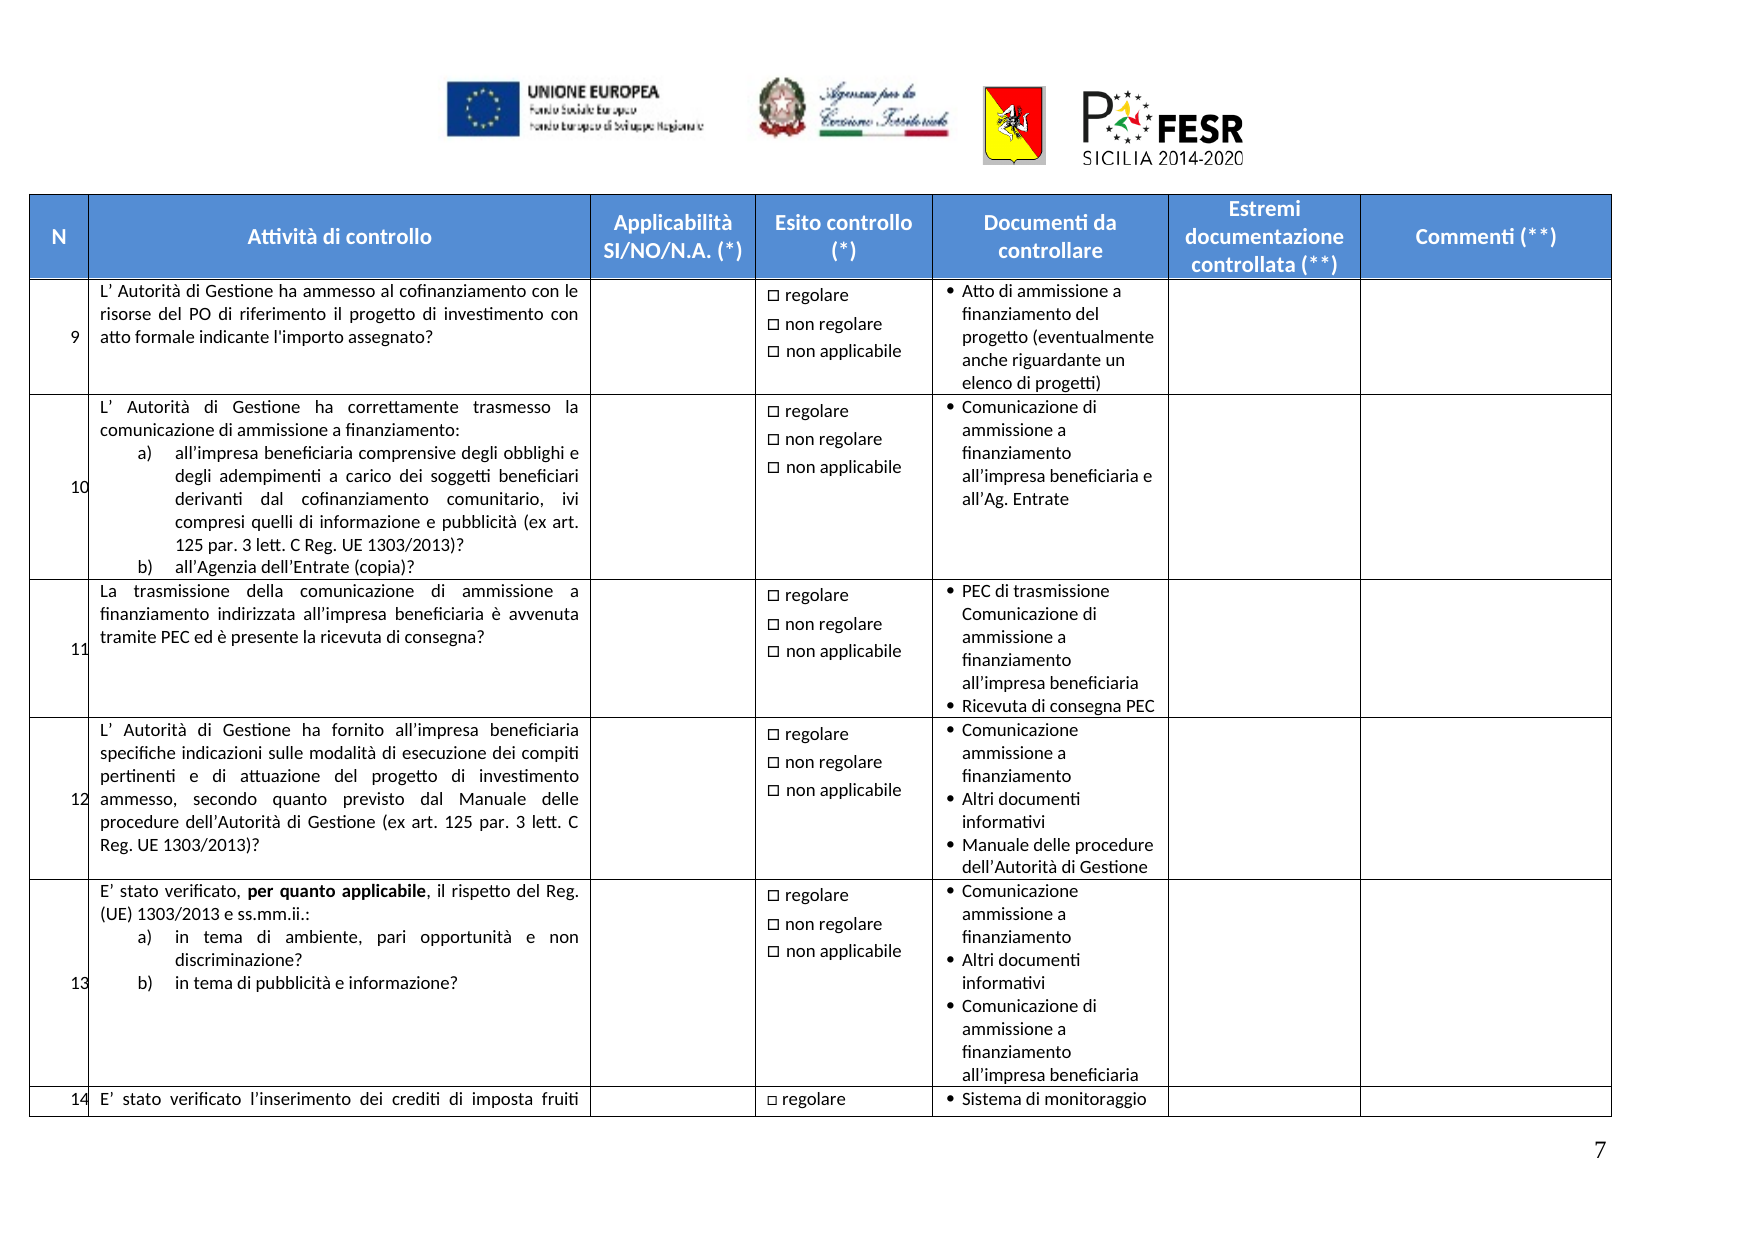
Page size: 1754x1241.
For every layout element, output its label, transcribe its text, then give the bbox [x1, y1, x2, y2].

table_cell [591, 395, 755, 578]
table_cell [1169, 280, 1360, 394]
table_cell [591, 580, 755, 717]
picture [437, 44, 958, 165]
table_cell [1169, 580, 1360, 717]
table_cell [1169, 718, 1360, 878]
table_cell Comunicazione ammissione a finanziamento Altri documenti informativi Comunicazione di ammissione a finanziamento all’impresa beneficiaria [933, 880, 1168, 1086]
picture [982, 86, 1046, 165]
table_cell □ regolare □ non regolare □ non applicabile [756, 1087, 932, 1116]
table_header Estremi documentazione controllata (**) [1169, 195, 1360, 278]
table_cell [1169, 1087, 1360, 1116]
table_cell E’ stato verificato l’inserimento dei crediti di imposta fruiti all’interno del sistema di monitoraggio e controllo del PO di riferimento? [89, 1087, 590, 1116]
table_cell [1169, 880, 1360, 1086]
table_header Attività di controllo [89, 195, 590, 278]
table_cell [1361, 580, 1611, 717]
table_cell [591, 718, 755, 878]
table_cell [1361, 880, 1611, 1086]
table_cell [1361, 1087, 1611, 1116]
table_cell [591, 280, 755, 394]
table_cell [30, 280, 88, 394]
table_cell [591, 1087, 755, 1116]
table_cell □ regolare □ non regolare □ non applicabile [756, 395, 932, 578]
table_cell [1361, 718, 1611, 878]
table_cell [30, 395, 88, 578]
table_cell [1169, 395, 1360, 578]
table_cell [1361, 395, 1611, 578]
table_cell La trasmissione della comunicazione di ammissione a finanziamento indirizzata all’impresa beneficiaria è avvenuta tramite PEC ed è presente la ricevuta di consegna? [89, 580, 590, 717]
table_header Esito controllo (*) [756, 195, 932, 278]
table_cell L’ Autorità di Gestione ha correttamente trasmesso la comunicazione di ammissione a finanziamento: all’impresa beneficiaria comprensive degli obblighi e degli adempimenti a carico dei soggetti beneficiari derivanti dal cofinanziamento comunitario, ivi compresi quelli di informazione e pubblicità (ex art. 125 par. 3 lett. C Reg. UE 1303/2013)? all’Agenzia dell’Entrate (copia)? [89, 395, 590, 578]
table_cell [30, 718, 88, 878]
table_cell L’ Autorità di Gestione ha ammesso al cofinanziamento con le risorse del PO di riferimento il progetto di investimento con atto formale indicante l'importo assegnato? [89, 280, 590, 394]
table_cell [1361, 280, 1611, 394]
table_header Documenti da controllare [933, 195, 1168, 278]
table_cell E’ stato verificato, per quanto applicabile, il rispetto del Reg. (UE) 1303/2013 e ss.mm.ii.: in tema di ambiente, pari opportunità e non discriminazione? in tema di pubblicità e informazione? [89, 880, 590, 1086]
table_cell [30, 580, 88, 717]
table_cell Atto di ammissione a finanziamento del progetto (eventualmente anche riguardante un elenco di progetti) [933, 280, 1168, 394]
table_cell [591, 880, 755, 1086]
table_cell Sistema di monitoraggio e controllo adottato per PO di riferimento [933, 1087, 1168, 1116]
table_cell L’ Autorità di Gestione ha fornito all’impresa beneficiaria specifiche indicazioni sulle modalità di esecuzione dei compiti pertinenti e di attuazione del progetto di investimento ammesso, secondo quanto previsto dal Manuale delle procedure dell’Autorità di Gestione (ex art. 125 par. 3 lett. C Reg. UE 1303/2013)? [89, 718, 590, 878]
table_cell Comunicazione ammissione a finanziamento Altri documenti informativi Manuale delle procedure dell’Autorità di Gestione [933, 718, 1168, 878]
table_cell □ regolare □ non regolare □ non applicabile [756, 718, 932, 878]
table_header N [30, 195, 88, 278]
table_cell Comunicazione di ammissione a finanziamento all’impresa beneficiaria e all’Ag. Entrate [933, 395, 1168, 578]
table_cell □ regolare □ non regolare □ non applicabile [756, 880, 932, 1086]
table_cell [30, 880, 88, 1086]
table_header Applicabilità SI/NO/N.A. (*) [591, 195, 755, 278]
table_cell PEC di trasmissione Comunicazione di ammissione a finanziamento all’impresa beneficiaria Ricevuta di consegna PEC [933, 580, 1168, 717]
table_cell [30, 1087, 88, 1116]
table_cell □ regolare □ non regolare □ non applicabile [756, 580, 932, 717]
picture [1083, 90, 1243, 165]
table_cell □ regolare □ non regolare □ non applicabile [756, 280, 932, 394]
table_header Commenti (**) [1361, 195, 1611, 278]
